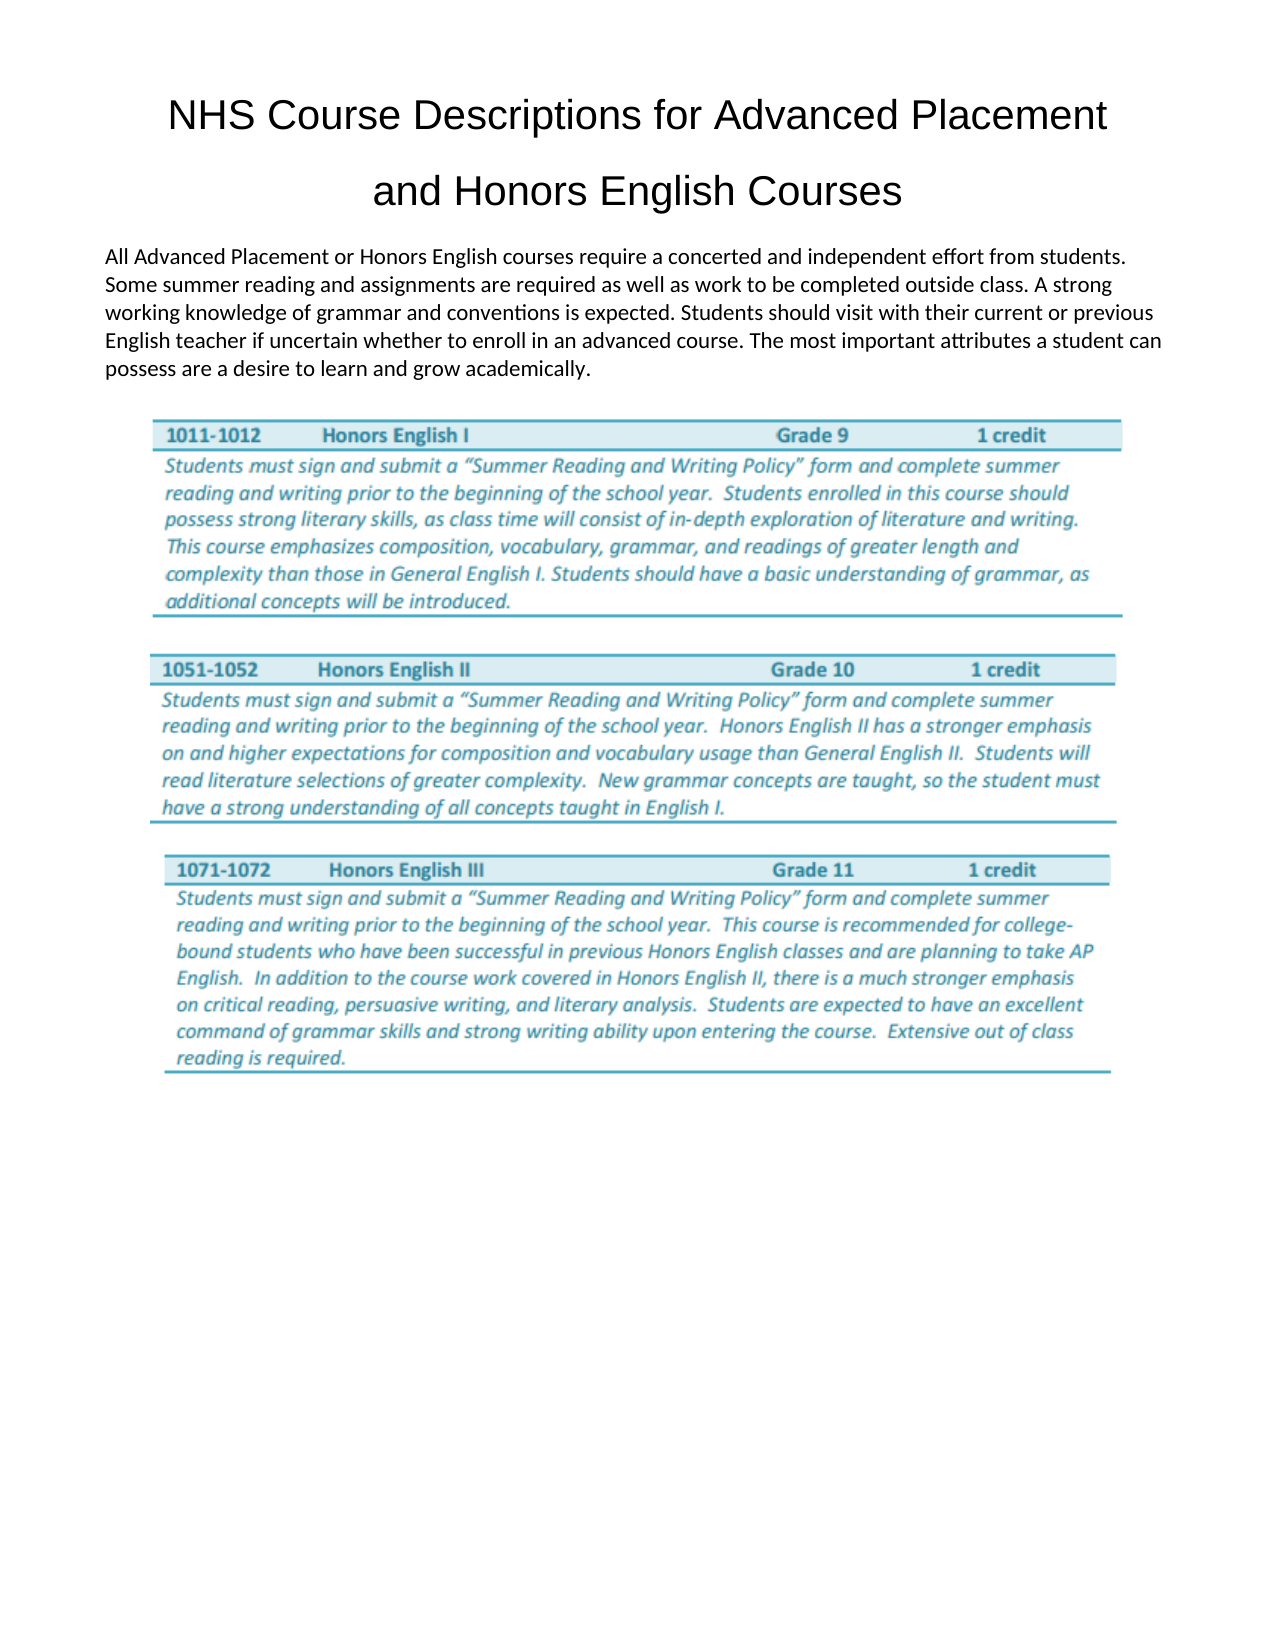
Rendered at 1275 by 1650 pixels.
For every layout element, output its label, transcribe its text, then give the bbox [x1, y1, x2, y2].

text NHS Course Descriptions for Advanced Placement [105, 90, 1170, 138]
picture [150, 645, 1125, 839]
text and Honors English Courses [105, 166, 1170, 214]
picture [150, 843, 1125, 1087]
picture [150, 410, 1125, 642]
text All Advanced Placement or Honors English courses require a concerted and independent effort from students. Some summer reading and assignments are required as well as work to be completed outside class. A strong working knowledge of grammar and conventions is expected. Students should visit with their current or previous English teacher if uncertain whether to enroll in an advanced course. The most important attributes a student can possess are a desire to learn and grow academically. [105, 242, 1170, 382]
